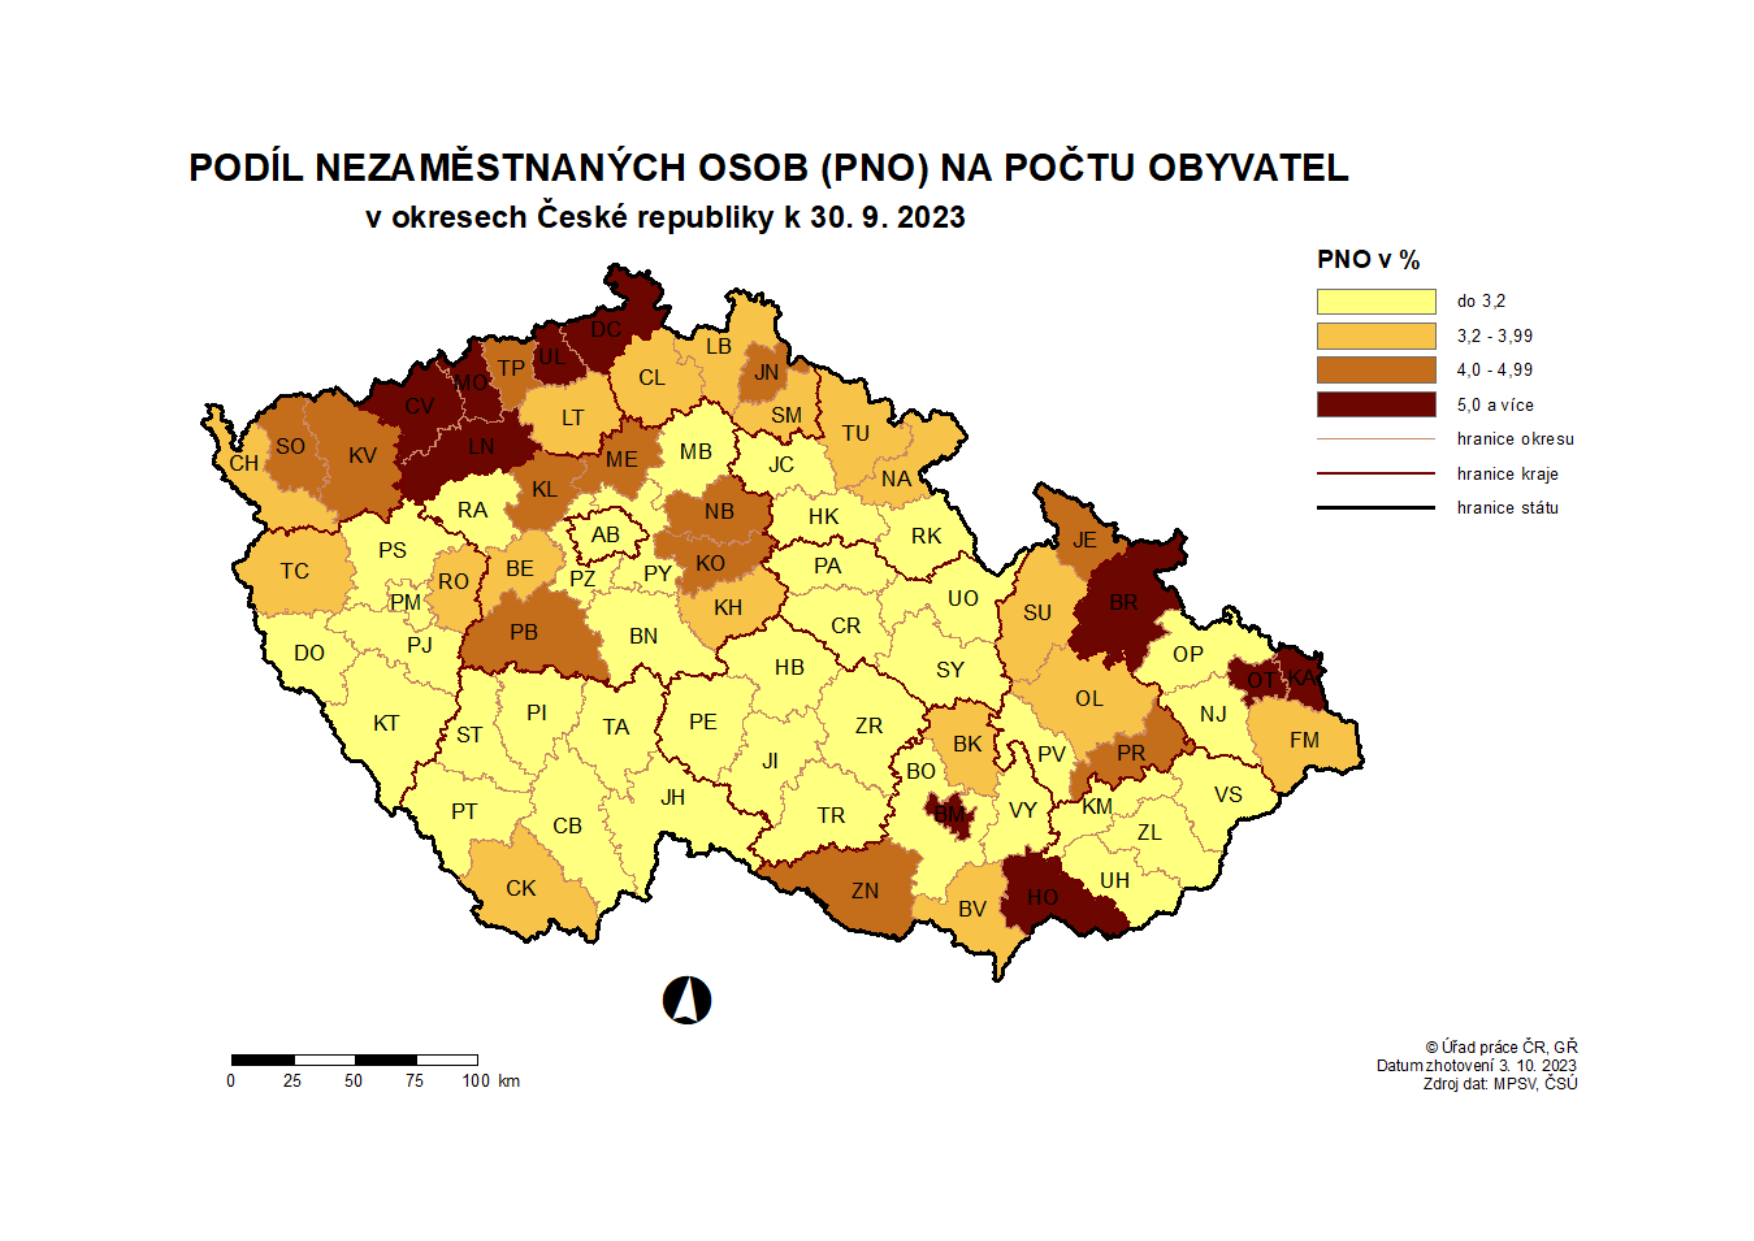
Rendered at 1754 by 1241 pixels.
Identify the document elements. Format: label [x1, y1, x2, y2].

picture [147, 103, 1607, 1135]
